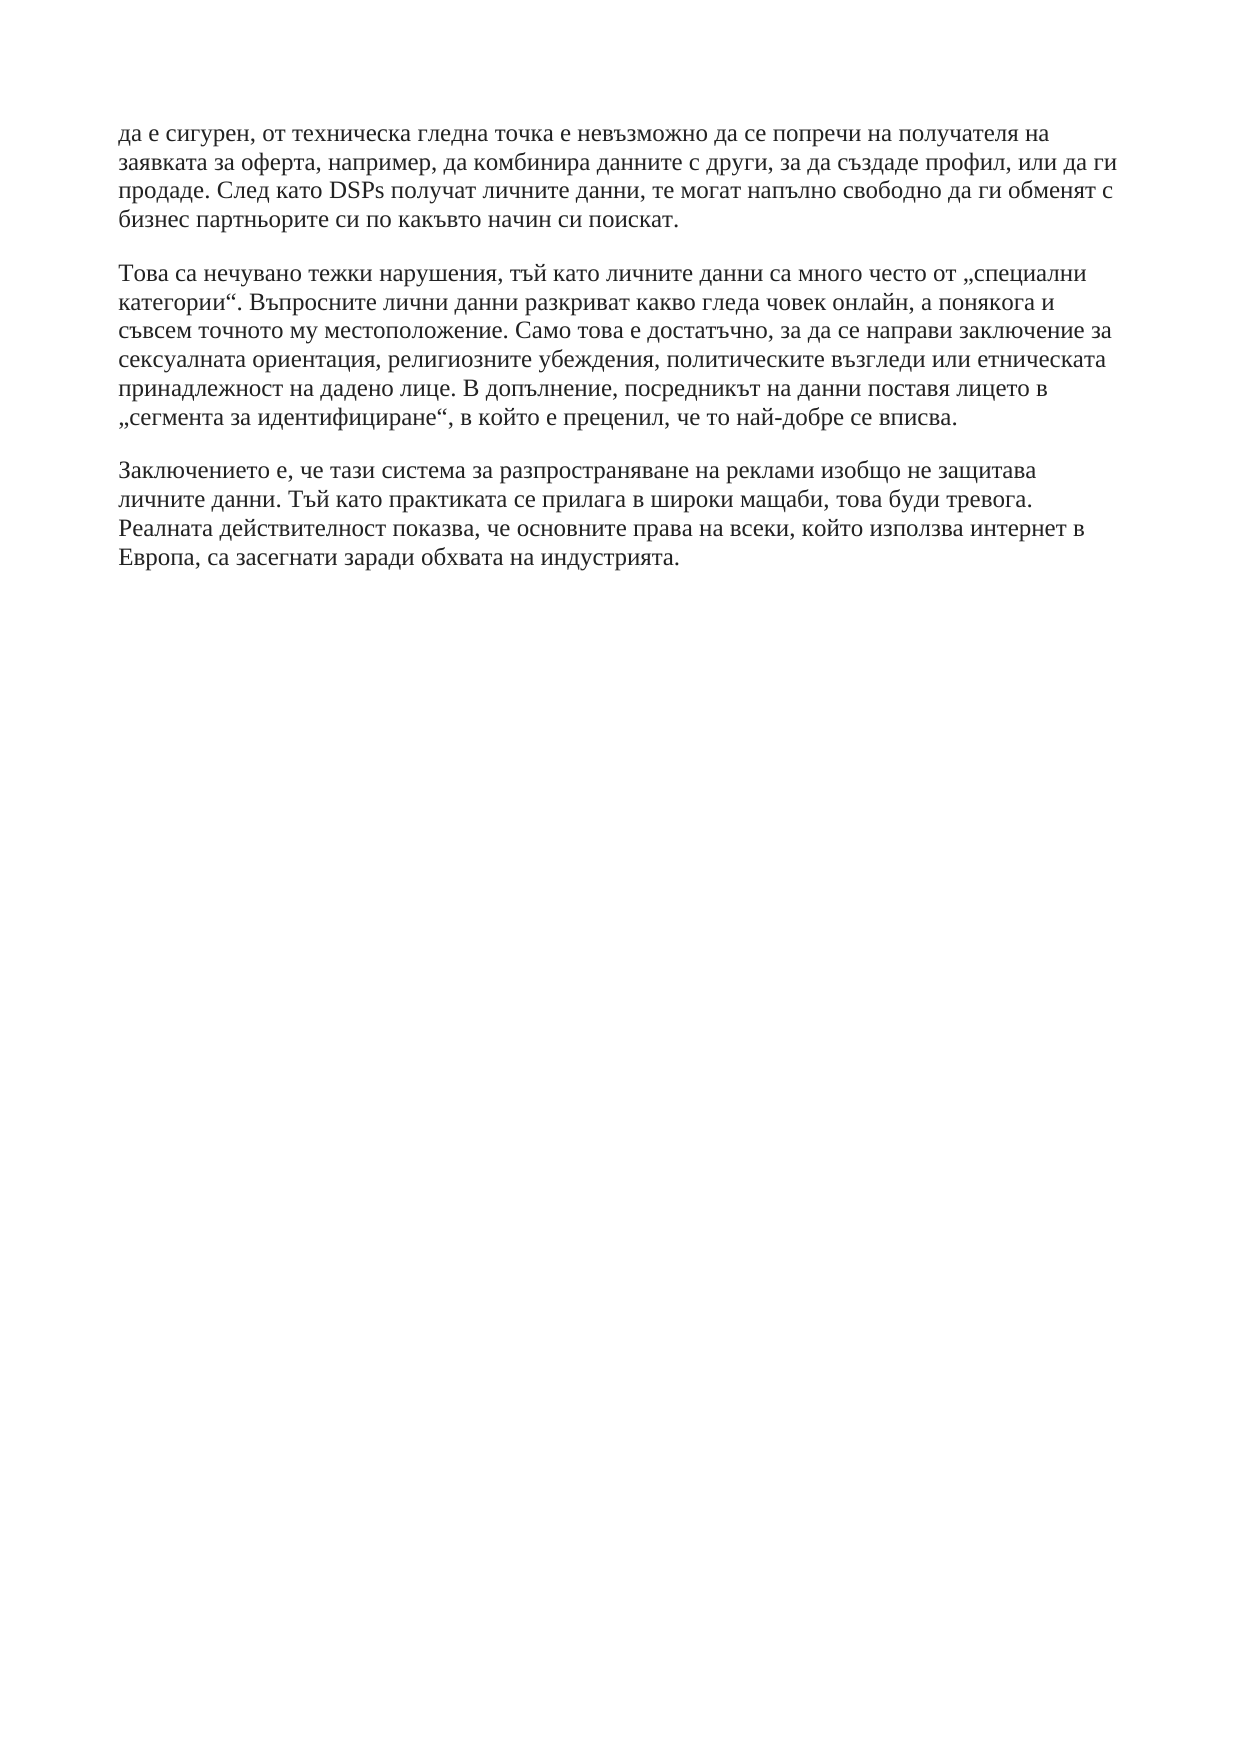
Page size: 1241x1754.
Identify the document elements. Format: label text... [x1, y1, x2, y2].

text Заключението е, че тази система за разпространяване на реклами изобщо не защитава личните данни. Тъй като практиката се прилага в широки мащаби, това буди тревога. Реалната действителност показва, че основните права на всеки, който използва интернет в Европа, са засегнати заради обхвата на индустрията. [680, 456, 1122, 571]
